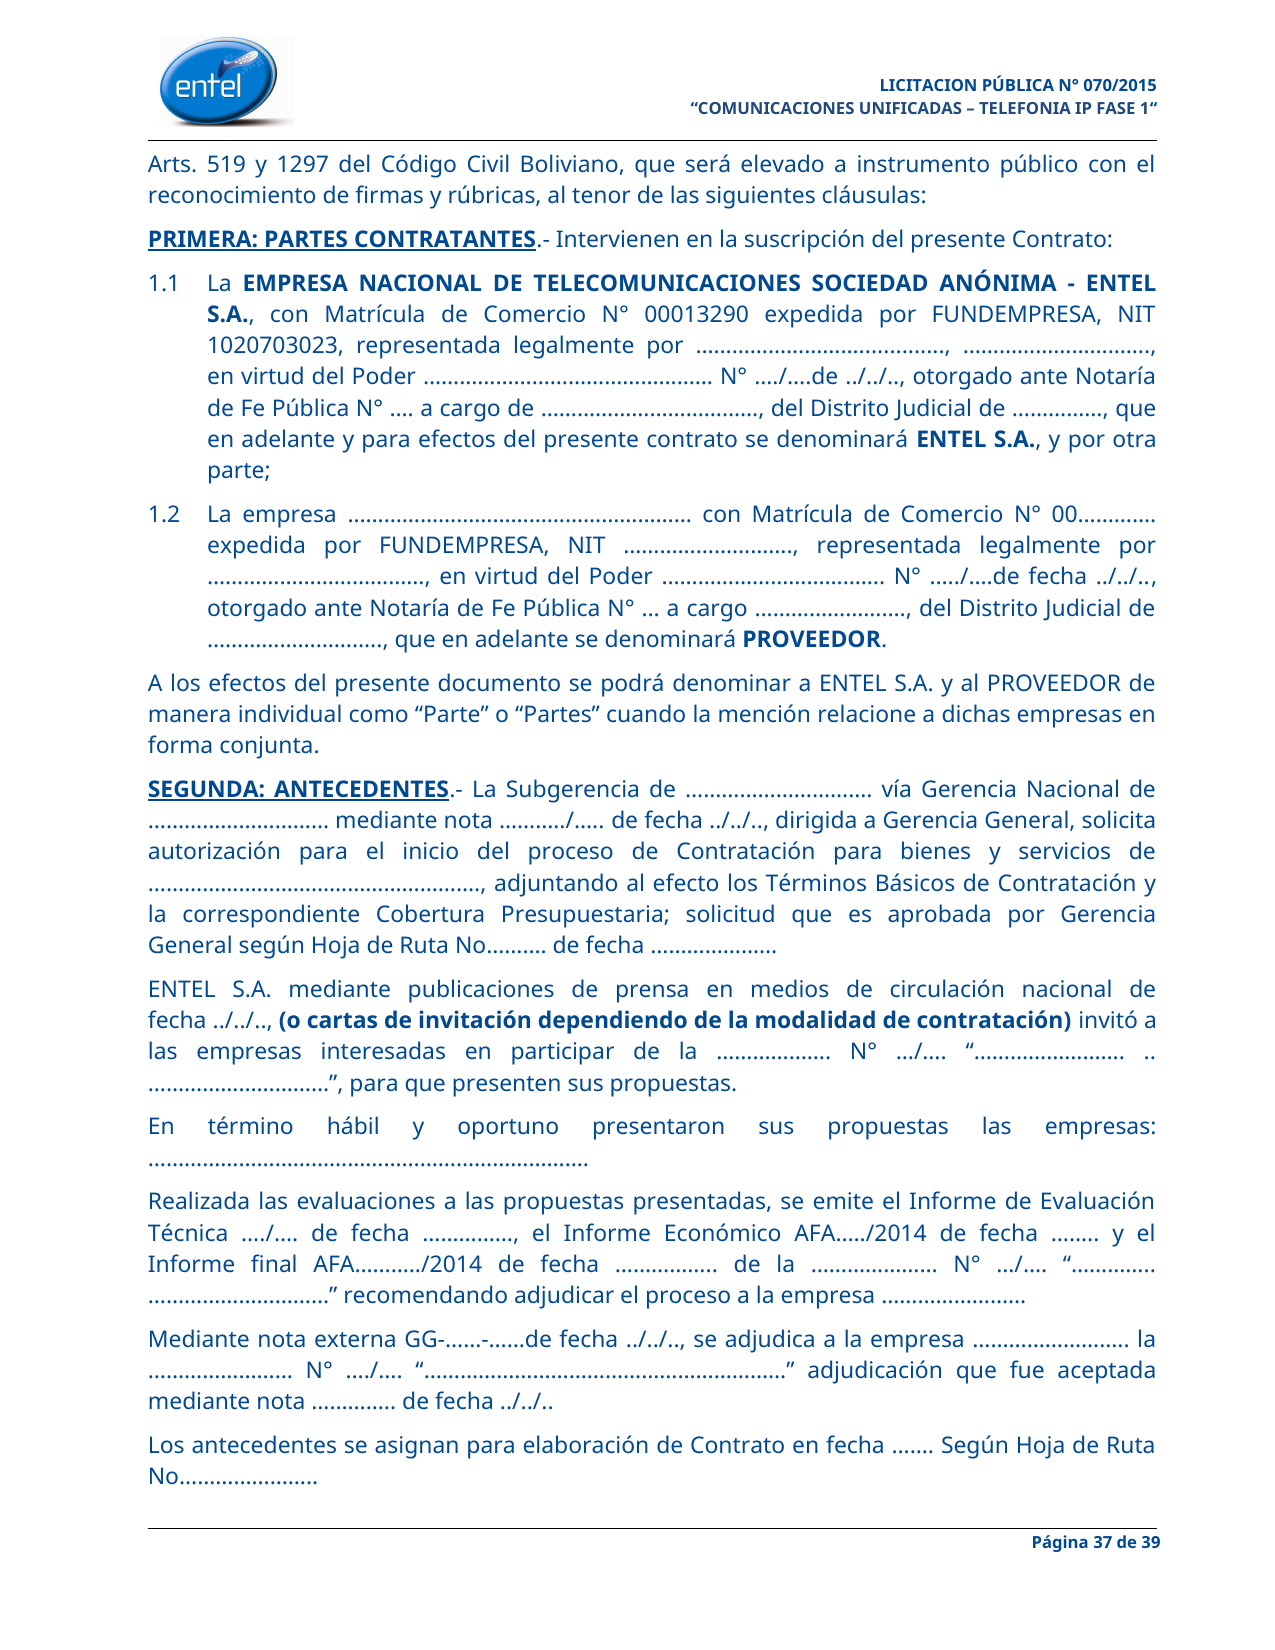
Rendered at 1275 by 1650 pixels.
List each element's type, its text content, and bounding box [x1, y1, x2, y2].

text ENTEL S.A. mediante publicaciones de prensa en medios de circulación nacional de fecha ../../.., (o cartas de invitación dependiendo de la modalidad de contratación) invitó a las empresas interesadas en participar de la ………………. N° …/…. “……………………. ..…………………………”, para que presenten sus propuestas. [148, 973, 1157, 1098]
list La EMPRESA NACIONAL DE TELECOMUNICACIONES SOCIEDAD ANÓNIMA - ENTEL S.A., con Matrícula de Comercio N° 00013290 expedida por FUNDEMPRESA, NIT 1020703023, representada legalmente por ……………………….............., …………………………., en virtud del Poder ………………………………………… N° …./….de ../../.., otorgado ante Notaría de Fe Pública N° …. a cargo de ………………………………, del Distrito Judicial de ……………, que en adelante y para efectos del presente contrato se denominará ENTEL S.A., y por otra parte; [148, 266, 1157, 485]
text En término hábil y oportuno presentaron sus propuestas las empresas: ………………………………………………………………. [148, 1110, 1157, 1173]
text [148, 148, 1157, 210]
text Los antecedentes se asignan para elaboración de Contrato en fecha ……. Según Hoja de Ruta No………………….. [148, 1429, 1157, 1491]
text PRIMERA: PARTES CONTRATANTES.- Intervienen en la suscripción del presente Contrato: [148, 223, 1157, 254]
picture [159, 36, 295, 127]
text SEGUNDA: ANTECEDENTES.- La Subgerencia de …………………………. vía Gerencia Nacional de ………………………… mediante nota ………../….. de fecha ../../.., dirigida a Gerencia General, solicita autorización para el inicio del proceso de Contratación para bienes y servicios de ………………………………………………., adjuntando al efecto los Términos Básicos de Contratación y la correspondiente Cobertura Presupuestaria; solicitud que es aprobada por Gerencia General según Hoja de Ruta No………. de fecha ………………… [148, 773, 1157, 960]
text Mediante nota externa GG-……-……de fecha ../../.., se adjudica a la empresa …………………….. la …………………… N° …./…. “……………………………………………………” adjudicación que fue aceptada mediante nota ………….. de fecha ../../.. [148, 1323, 1157, 1416]
text A los efectos del presente documento se podrá denominar a ENTEL S.A. y al PROVEEDOR de manera individual como “Parte” o “Partes” cuando la mención relacione a dichas empresas en forma conjunta. [148, 666, 1157, 760]
text Realizada las evaluaciones a las propuestas presentadas, se emite el Informe de Evaluación Técnica …./…. de fecha ……………, el Informe Económico AFA…../2014 de fecha …….. y el Informe final AFA………../2014 de fecha …………….. de la ………………… N° …/…. “………….. …………………………” recomendando adjudicar el proceso a la empresa …………………… [148, 1185, 1157, 1310]
list La empresa ………………………………………………… con Matrícula de Comercio N° 00…………. expedida por FUNDEMPRESA, NIT ………………………., representada legalmente por ………………………………, en virtud del Poder ………………………………. N° …../….de fecha ../../.., otorgado ante Notaría de Fe Pública N° … a cargo ……………………., del Distrito Judicial de ……………………….., que en adelante se denominará PROVEEDOR. [148, 498, 1157, 654]
